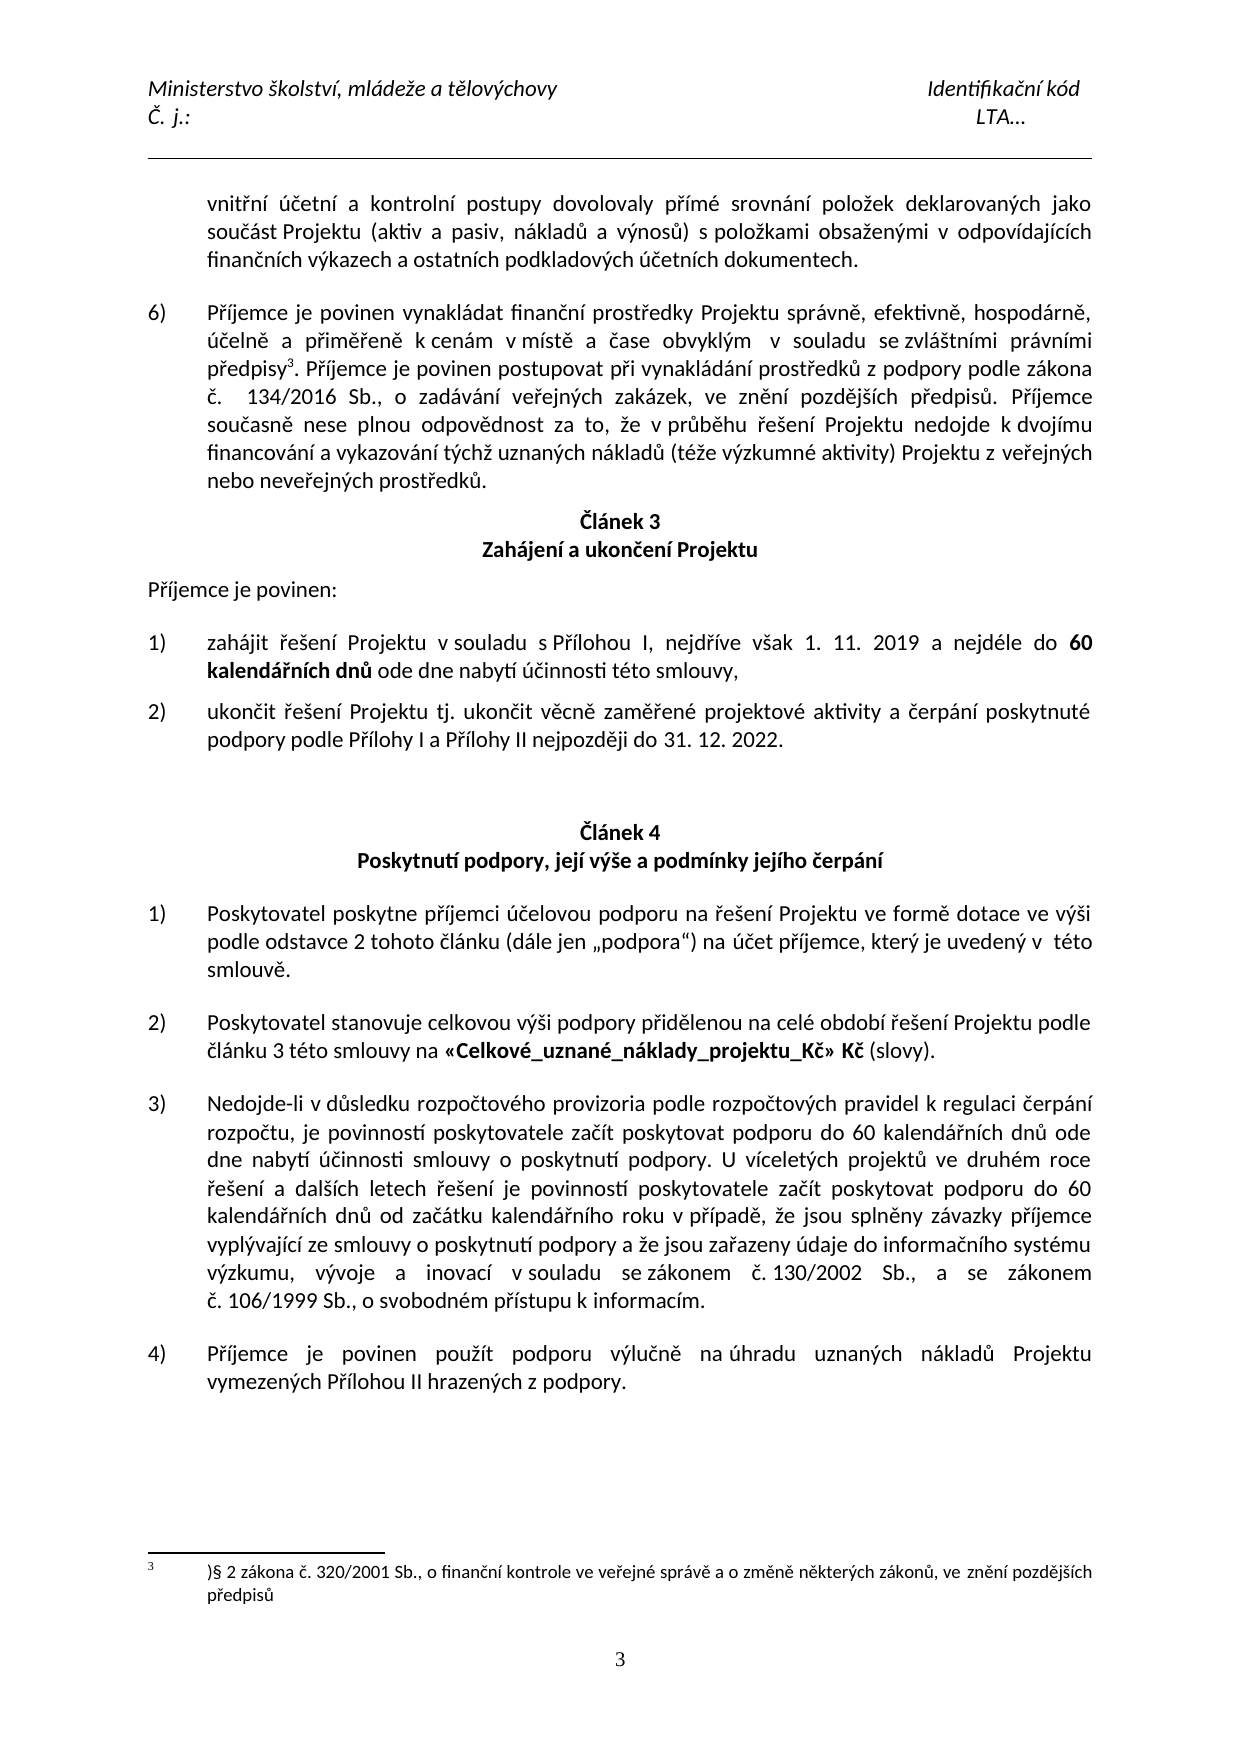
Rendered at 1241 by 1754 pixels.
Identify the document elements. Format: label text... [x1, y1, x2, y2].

list Příjemce je povinen vynakládat finanční prostředky Projektu správně, efektivně, hospodárně, účelně a přiměřeně k cenám v místě a čase obvyklým v souladu se zvláštními právními předpisy. Příjemce je povinen postupovat při vynakládání prostředků z podpory podle zákona č. 134/2016 Sb., o zadávání veřejných zakázek, ve znění pozdějších předpisů. Příjemce současně nese plnou odpovědnost za to, že v průběhu řešení Projektu nedojde k dvojímu financování a vykazování týchž uznaných nákladů (téže výzkumné aktivity) Projektu z veřejných nebo neveřejných prostředků. [148, 298, 1092, 494]
text Příjemce je povinen: [148, 575, 1092, 603]
text Článek 4 [148, 818, 1092, 846]
list Příjemce je povinen použít podporu výlučně na úhradu uznaných nákladů Projektu vymezených Přílohou II hrazených z podpory. [148, 1339, 1092, 1395]
list Poskytovatel poskytne příjemci účelovou podporu na řešení Projektu ve formě dotace ve výši podle odstavce 2 tohoto článku (dále jen „podpora“) na účet příjemce, který je uvedený v této smlouvě. [148, 899, 1092, 983]
text Zahájení a ukončení Projektu [148, 535, 1092, 563]
list ukončit řešení Projektu tj. ukončit věcně zaměřené projektové aktivity a čerpání poskytnuté podpory podle Přílohy I a Přílohy II nejpozději do 31. 12. 2022. [148, 697, 1092, 753]
list Nedojde-li v důsledku rozpočtového provizoria podle rozpočtových pravidel k regulaci čerpání rozpočtu, je povinností poskytovatele začít poskytovat podporu do 60 kalendářních dnů ode dne nabytí účinnosti smlouvy o poskytnutí podpory. U víceletých projektů ve druhém roce řešení a dalších letech řešení je povinností poskytovatele začít poskytovat podporu do 60 kalendářních dnů od začátku kalendářního roku v případě, že jsou splněny závazky příjemce vyplývající ze smlouvy o poskytnutí podpory a že jsou zařazeny údaje do informačního systému výzkumu, vývoje a inovací v souladu se zákonem č. 130/2002 Sb., a se zákonem č. 106/1999 Sb., o svobodném přístupu k informacím. [148, 1089, 1092, 1314]
text Poskytnutí podpory, její výše a podmínky jejího čerpání [148, 846, 1092, 874]
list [148, 189, 1092, 273]
text Článek 3 [148, 507, 1092, 535]
list zahájit řešení Projektu v souladu s Přílohou I, nejdříve však 1. 11. 2019 a nejdéle do 60 kalendářních dnů ode dne nabytí účinnosti této smlouvy, [148, 628, 1092, 684]
list Poskytovatel stanovuje celkovou výši podpory přidělenou na celé období řešení Projektu podle článku 3 této smlouvy na «Celkové_uznané_náklady_projektu_Kč» Kč (slovy). [148, 1008, 1092, 1064]
